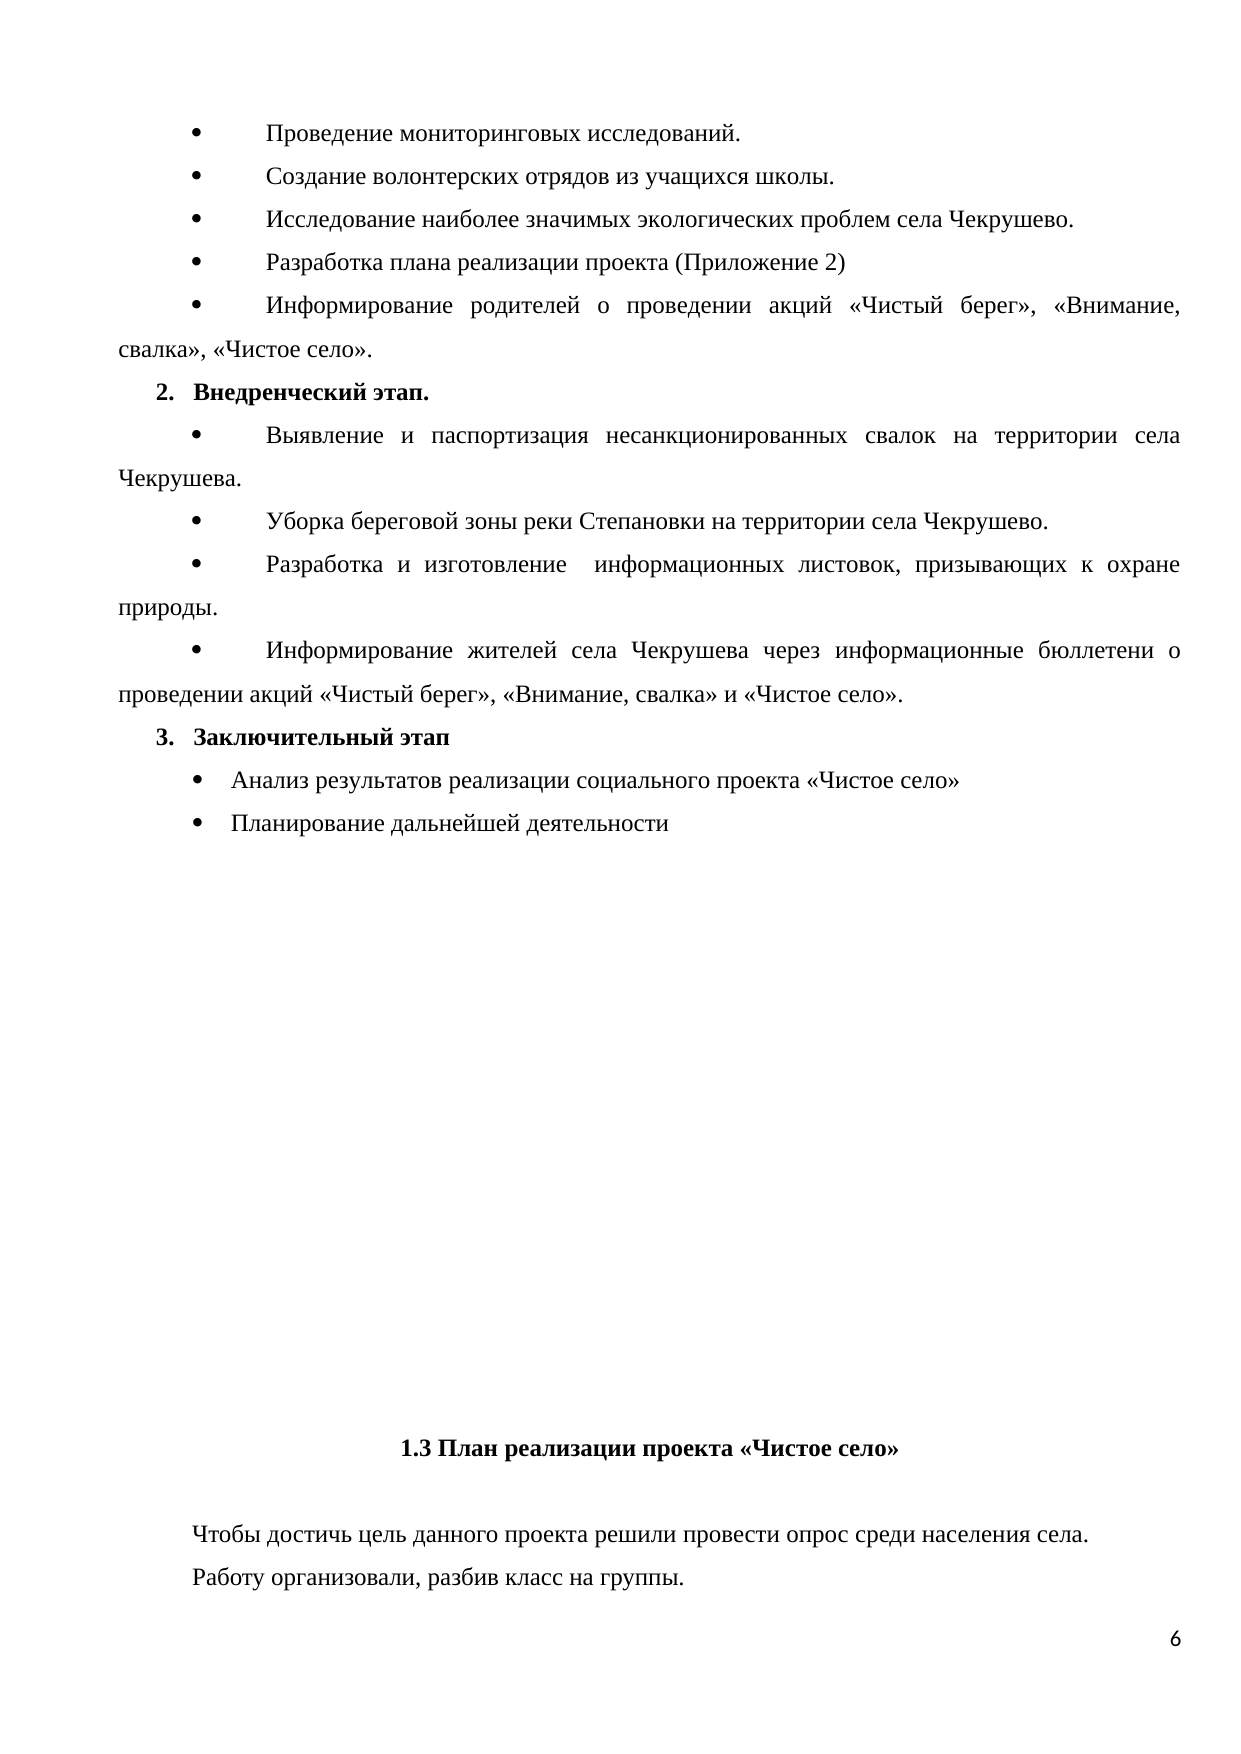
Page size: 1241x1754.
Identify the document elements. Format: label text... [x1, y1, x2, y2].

text 1.3 План реализации проекта «Чистое село» [118, 1433, 1181, 1461]
list Информирование жителей села Чекрушева через информационные бюллетени о проведении акций «Чистый берег», «Внимание, свалка» и «Чистое село». [118, 636, 1181, 707]
list Анализ результатов реализации социального проекта «Чистое село» [193, 765, 1181, 794]
list Уборка береговой зоны реки Степановки на территории села Чекрушево. [118, 506, 1181, 535]
text Работу организовали, разбив класс на группы. [118, 1562, 1181, 1591]
list Разработка и изготовление информационных листовок, призывающих к охране природы. [118, 549, 1181, 621]
list Внедренческий этап. [156, 377, 1181, 406]
list Планирование дальнейшей деятельности [193, 808, 1181, 837]
list Заключительный этап [156, 722, 1181, 751]
list Информирование родителей о проведении акций «Чистый берег», «Внимание, свалка», «Чистое село». [118, 291, 1181, 362]
list Выявление и паспортизация несанкционированных свалок на территории села Чекрушева. [118, 420, 1181, 492]
list Исследование наиболее значимых экологических проблем села Чекрушево. [118, 204, 1181, 233]
list Проведение мониторинговых исследований. [118, 118, 1181, 147]
text Чтобы достичь цель данного проекта решили провести опрос среди населения села. [118, 1519, 1181, 1548]
list Разработка плана реализации проекта (Приложение 2) [118, 247, 1181, 276]
list Создание волонтерских отрядов из учащихся школы. [118, 161, 1181, 190]
